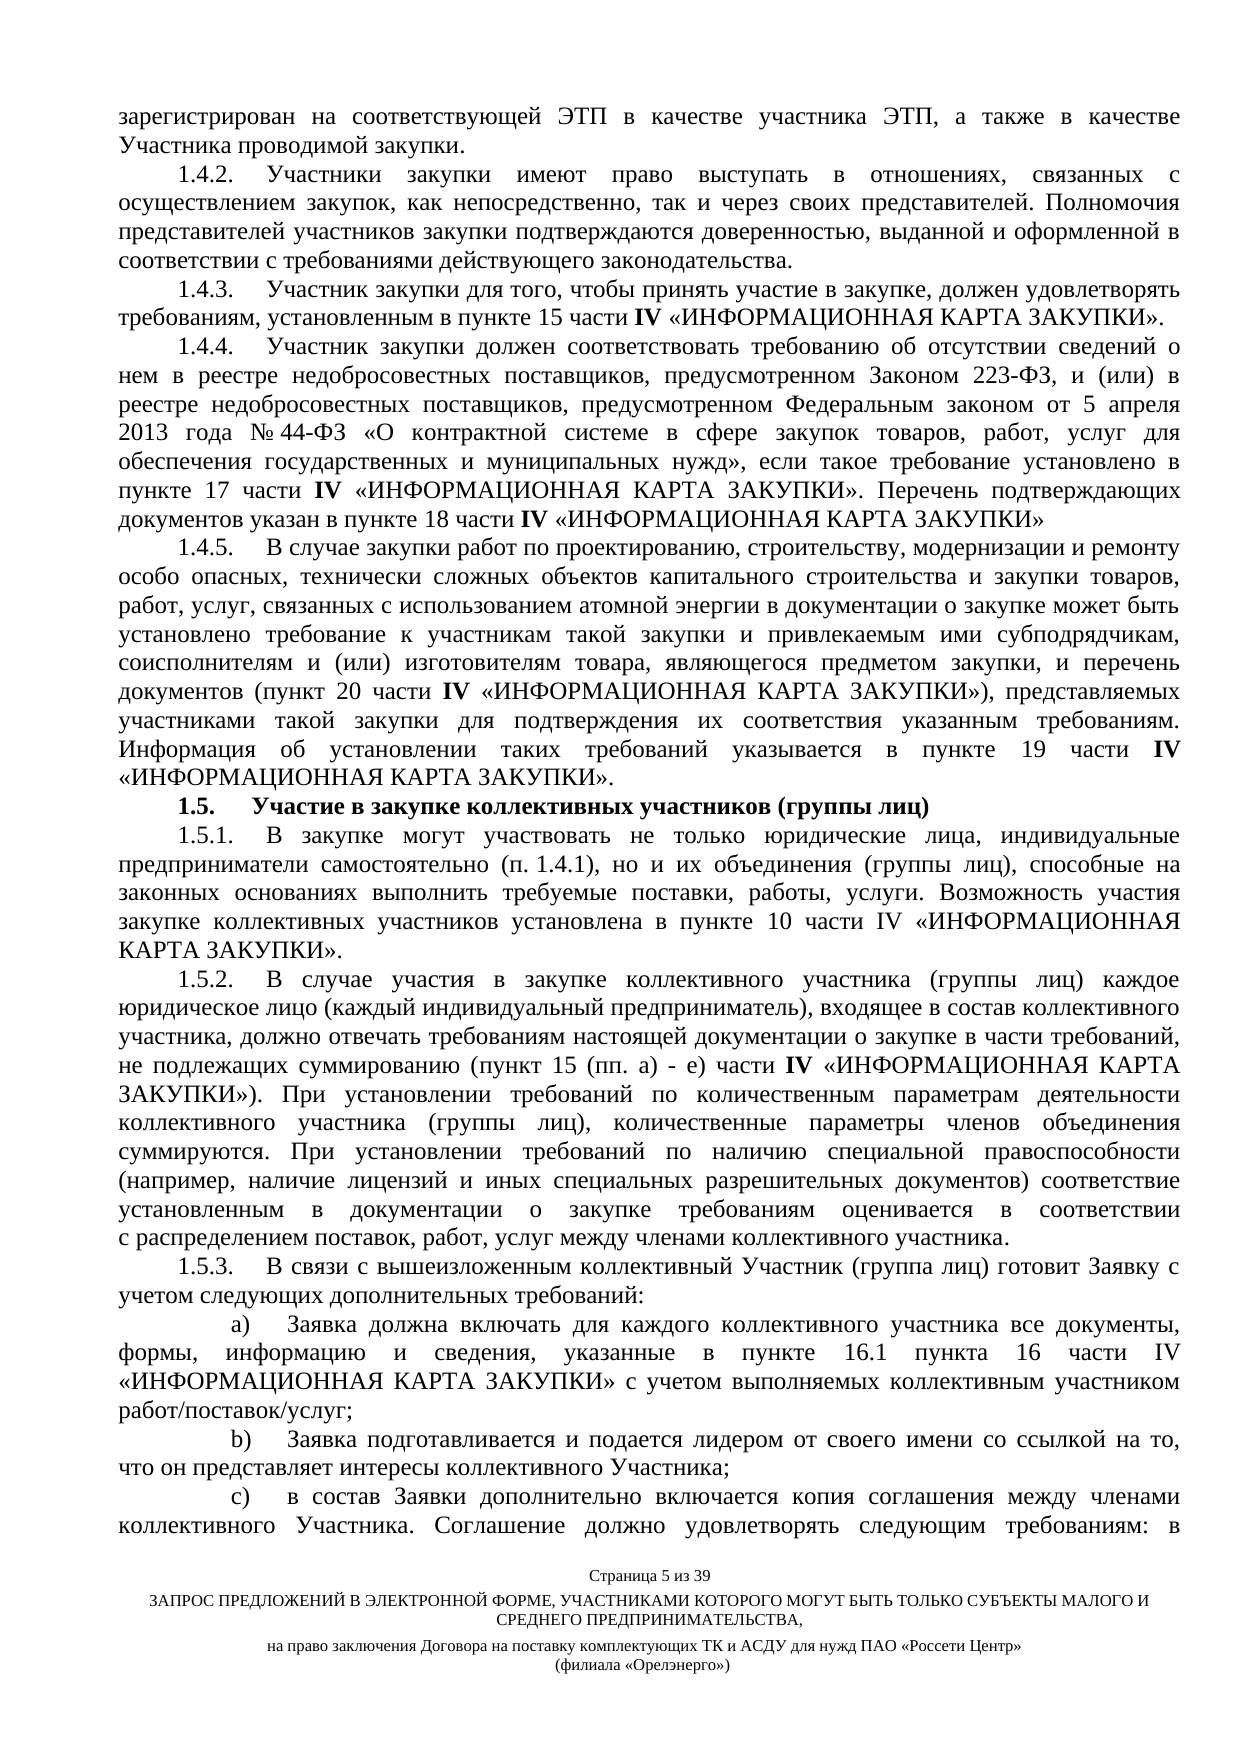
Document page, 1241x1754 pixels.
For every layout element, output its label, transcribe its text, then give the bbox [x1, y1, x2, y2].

subtitle В закупке могут участвовать не только юридические лица, индивидуальные предприниматели самостоятельно (п. 1.4.1), но и их объединения (группы лиц), способные на законных основаниях выполнить требуемые поставки, работы, услуги. Возможность участия закупке коллективных участников установлена в пункте 10 части IV «ИНФОРМАЦИОННАЯ КАРТА ЗАКУПКИ». [118, 820, 1181, 964]
subtitle Участник закупки должен соответствовать требованию об отсутствии сведений о нем в реестре недобросовестных поставщиков, предусмотренном Законом 223-ФЗ, и (или) в реестре недобросовестных поставщиков, предусмотренном Федеральным законом от 5 апреля 2013 года № 44-ФЗ «О контрактной системе в сфере закупок товаров, работ, услуг для обеспечения государственных и муниципальных нужд», если такое требование установлено в пункте 17 части IV «ИНФОРМАЦИОННАЯ КАРТА ЗАКУПКИ». Перечень подтверждающих документов указан в пункте 18 части IV «ИНФОРМАЦИОННАЯ КАРТА ЗАКУПКИ» [118, 331, 1181, 532]
subtitle В случае закупки работ по проектированию, строительству, модернизации и ремонту особо опасных, технически сложных объектов капитального строительства и закупки товаров, работ, услуг, связанных с использованием атомной энергии в документации о закупке может быть установлено требование к участникам такой закупки и привлекаемым ими субподрядчикам, соисполнителям и (или) изготовителям товара, являющегося предметом закупки, и перечень документов (пункт 20 части IV «ИНФОРМАЦИОННАЯ КАРТА ЗАКУПКИ»), представляемых участниками такой закупки для подтверждения их соответствия указанным требованиям. Информация об установлении таких требований указывается в пункте 19 части IV «ИНФОРМАЦИОННАЯ КАРТА ЗАКУПКИ». [118, 532, 1181, 791]
subtitle Участник закупки для того, чтобы принять участие в закупке, должен удовлетворять требованиям, установленным в пункте 15 части IV «ИНФОРМАЦИОННАЯ КАРТА ЗАКУПКИ». [118, 274, 1181, 331]
list Заявка должна включать для каждого коллективного участника все документы, формы, информацию и сведения, указанные в пункте 16.1 пункта 16 части IV «ИНФОРМАЦИОННАЯ КАРТА ЗАКУПКИ» с учетом выполняемых коллективным участником работ/поставок/услуг; [118, 1309, 1181, 1424]
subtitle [118, 101, 1181, 159]
subtitle В связи с вышеизложенным коллективный Участник (группа лиц) готовит Заявку с учетом следующих дополнительных требований: [118, 1251, 1181, 1309]
subtitle Участники закупки имеют право выступать в отношениях, связанных с осуществлением закупок, как непосредственно, так и через своих представителей. Полномочия представителей участников закупки подтверждаются доверенностью, выданной и оформленной в соответствии с требованиями действующего законодательства. [118, 159, 1181, 274]
subtitle В случае участия в закупке коллективного участника (группы лиц) каждое юридическое лицо (каждый индивидуальный предприниматель), входящее в состав коллективного участника, должно отвечать требованиям настоящей документации о закупке в части требований, не подлежащих суммированию (пункт 15 (пп. а) - е) части IV «ИНФОРМАЦИОННАЯ КАРТА ЗАКУПКИ»). При установлении требований по количественным параметрам деятельности коллективного участника (группы лиц), количественные параметры членов объединения суммируются. При установлении требований по наличию специальной правоспособности (например, наличие лицензий и иных специальных разрешительных документов) соответствие установленным в документации о закупке требованиям оценивается в соответствии с распределением поставок, работ, услуг между членами коллективного участника. [118, 964, 1181, 1251]
list Заявка подготавливается и подается лидером от своего имени со ссылкой на то, что он представляет интересы коллективного Участника; [118, 1424, 1181, 1481]
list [118, 1481, 1181, 1539]
subtitle Участие в закупке коллективных участников (группы лиц) [118, 791, 1181, 820]
